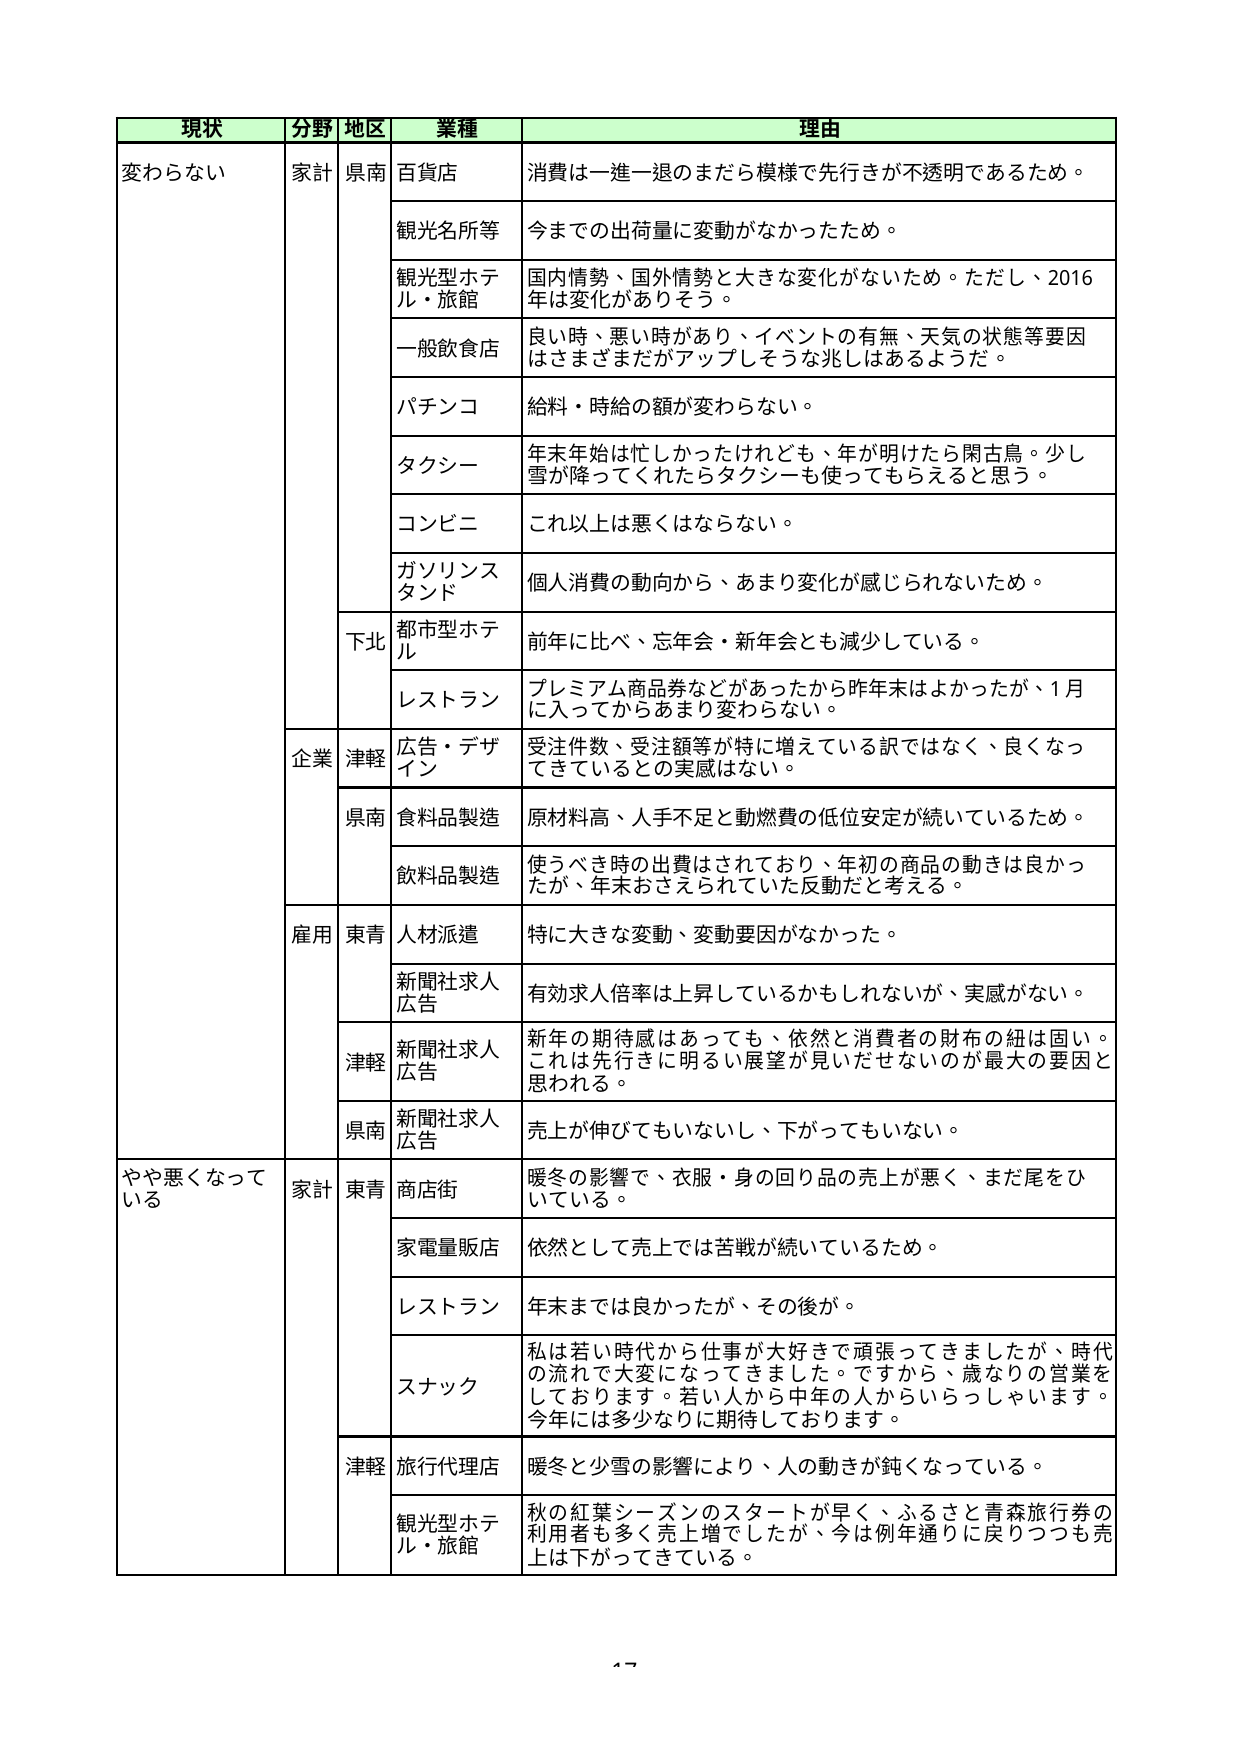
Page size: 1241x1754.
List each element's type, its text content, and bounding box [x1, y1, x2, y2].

table_header 業種 [392, 119, 521, 141]
table_cell 県南 [339, 1102, 390, 1158]
table_cell 一般飲食店 [392, 319, 521, 376]
table_cell やや悪くなっている [118, 1160, 284, 1574]
table_cell 個人消費の動向から、あまり変化が感じられないため。 [523, 554, 1115, 611]
table_cell パチンコ [392, 378, 521, 434]
table_cell 暖冬の影響で、衣服・身の回り品の売上が悪く、まだ尾をひ いている。 [523, 1160, 1115, 1217]
table_cell 消費は一進一退のまだら模様で先行きが不透明であるため。 [523, 144, 1115, 200]
table_cell 家計 [286, 144, 337, 728]
table_cell 受注件数、受注額等が特に増えている訳ではなく、良くなっ てきているとの実感はない。 [523, 730, 1115, 786]
table_cell 観光名所等 [392, 202, 521, 259]
table_cell コンビニ [392, 495, 521, 552]
table_cell 年末までは良かったが、その後が。 [523, 1278, 1115, 1334]
table_cell 新年の期待感はあっても、依然と消費者の財布の紐は固い。 これは先行きに明るい展望が見いだせないのが最大の要因と 思われる。 [523, 1023, 1115, 1100]
table_cell 広告・デザイン [392, 730, 521, 786]
table_cell 変わらない [118, 144, 284, 1158]
table_cell ガソリンスタンド [392, 554, 521, 611]
table_cell 私は若い時代から仕事が大好きで頑張ってきましたが、時代 の流れで大変になってきました。ですから、歳なりの営業を しております。若い人から中年の人からいらっしゃいます。 今年には多少なりに期待しております。 [523, 1336, 1115, 1435]
table_cell 前年に比べ、忘年会・新年会とも減少している。 [523, 613, 1115, 669]
table_cell 今までの出荷量に変動がなかったため。 [523, 202, 1115, 259]
table_cell 暖冬と少雪の影響により、人の動きが鈍くなっている。 [523, 1438, 1115, 1494]
table_cell 家電量販店 [392, 1219, 521, 1276]
table_cell 人材派遣 [392, 906, 521, 962]
table_cell 雇用 [286, 906, 337, 1158]
table_cell レストラン [392, 671, 521, 728]
table_cell 県南 [339, 144, 390, 611]
table_cell 新聞社求人広告 [392, 965, 521, 1021]
table_cell 秋の紅葉シーズンのスタートが早く、ふるさと青森旅行券の 利用者も多く売上増でしたが、今は例年通りに戻りつつも売 上は下がってきている。 [523, 1496, 1115, 1574]
table_cell 良い時、悪い時があり、イベントの有無、天気の状態等要因 はさまざまだがアップしそうな兆しはあるようだ。 [523, 319, 1115, 376]
table_header 理由 [523, 119, 1115, 141]
table_cell 食料品製造 [392, 789, 521, 845]
table_cell 家計 [286, 1160, 337, 1574]
table_header 現状 [118, 119, 284, 141]
table_cell 原材料高、人手不足と動燃費の低位安定が続いているため。 [523, 789, 1115, 845]
table_cell スナック [392, 1336, 521, 1435]
table_cell 使うべき時の出費はされており、年初の商品の動きは良かっ たが、年末おさえられていた反動だと考える。 [523, 847, 1115, 904]
table_header 地区 [339, 119, 390, 141]
table_cell 企業 [286, 730, 337, 904]
table_cell タクシー [392, 437, 521, 493]
table_cell 県南 [339, 789, 390, 904]
table_cell 新聞社求人広告 [392, 1102, 521, 1158]
table_cell 都市型ホテル [392, 613, 521, 669]
table_cell 観光型ホテル・旅館 [392, 261, 521, 317]
table_cell 東青 [339, 1160, 390, 1435]
table_cell 津軽 [339, 1438, 390, 1574]
table_header 分野 [286, 119, 337, 141]
table_cell 下北 [339, 613, 390, 728]
table_cell 商店街 [392, 1160, 521, 1217]
table_cell プレミアム商品券などがあったから昨年末はよかったが、1月 に入ってからあまり変わらない。 [523, 671, 1115, 728]
table_cell 新聞社求人広告 [392, 1023, 521, 1100]
table_cell 津軽 [339, 1023, 390, 1100]
table_cell 旅行代理店 [392, 1438, 521, 1494]
table_cell 国内情勢、国外情勢と大きな変化がないため。ただし、2016 年は変化がありそう。 [523, 261, 1115, 317]
table_cell 給料・時給の額が変わらない。 [523, 378, 1115, 434]
table_cell 百貨店 [392, 144, 521, 200]
table_cell これ以上は悪くはならない。 [523, 495, 1115, 552]
table_cell 観光型ホテル・旅館 [392, 1496, 521, 1574]
table_cell 特に大きな変動、変動要因がなかった。 [523, 906, 1115, 962]
table_cell 有効求人倍率は上昇しているかもしれないが、実感がない。 [523, 965, 1115, 1021]
table_cell 依然として売上では苦戦が続いているため。 [523, 1219, 1115, 1276]
table_cell レストラン [392, 1278, 521, 1334]
table_cell 東青 [339, 906, 390, 1021]
table_cell 津軽 [339, 730, 390, 786]
table_cell 売上が伸びてもいないし、下がってもいない。 [523, 1102, 1115, 1158]
table_cell 飲料品製造 [392, 847, 521, 904]
table_cell 年末年始は忙しかったけれども、年が明けたら閑古鳥。少し 雪が降ってくれたらタクシーも使ってもらえると思う。 [523, 437, 1115, 493]
